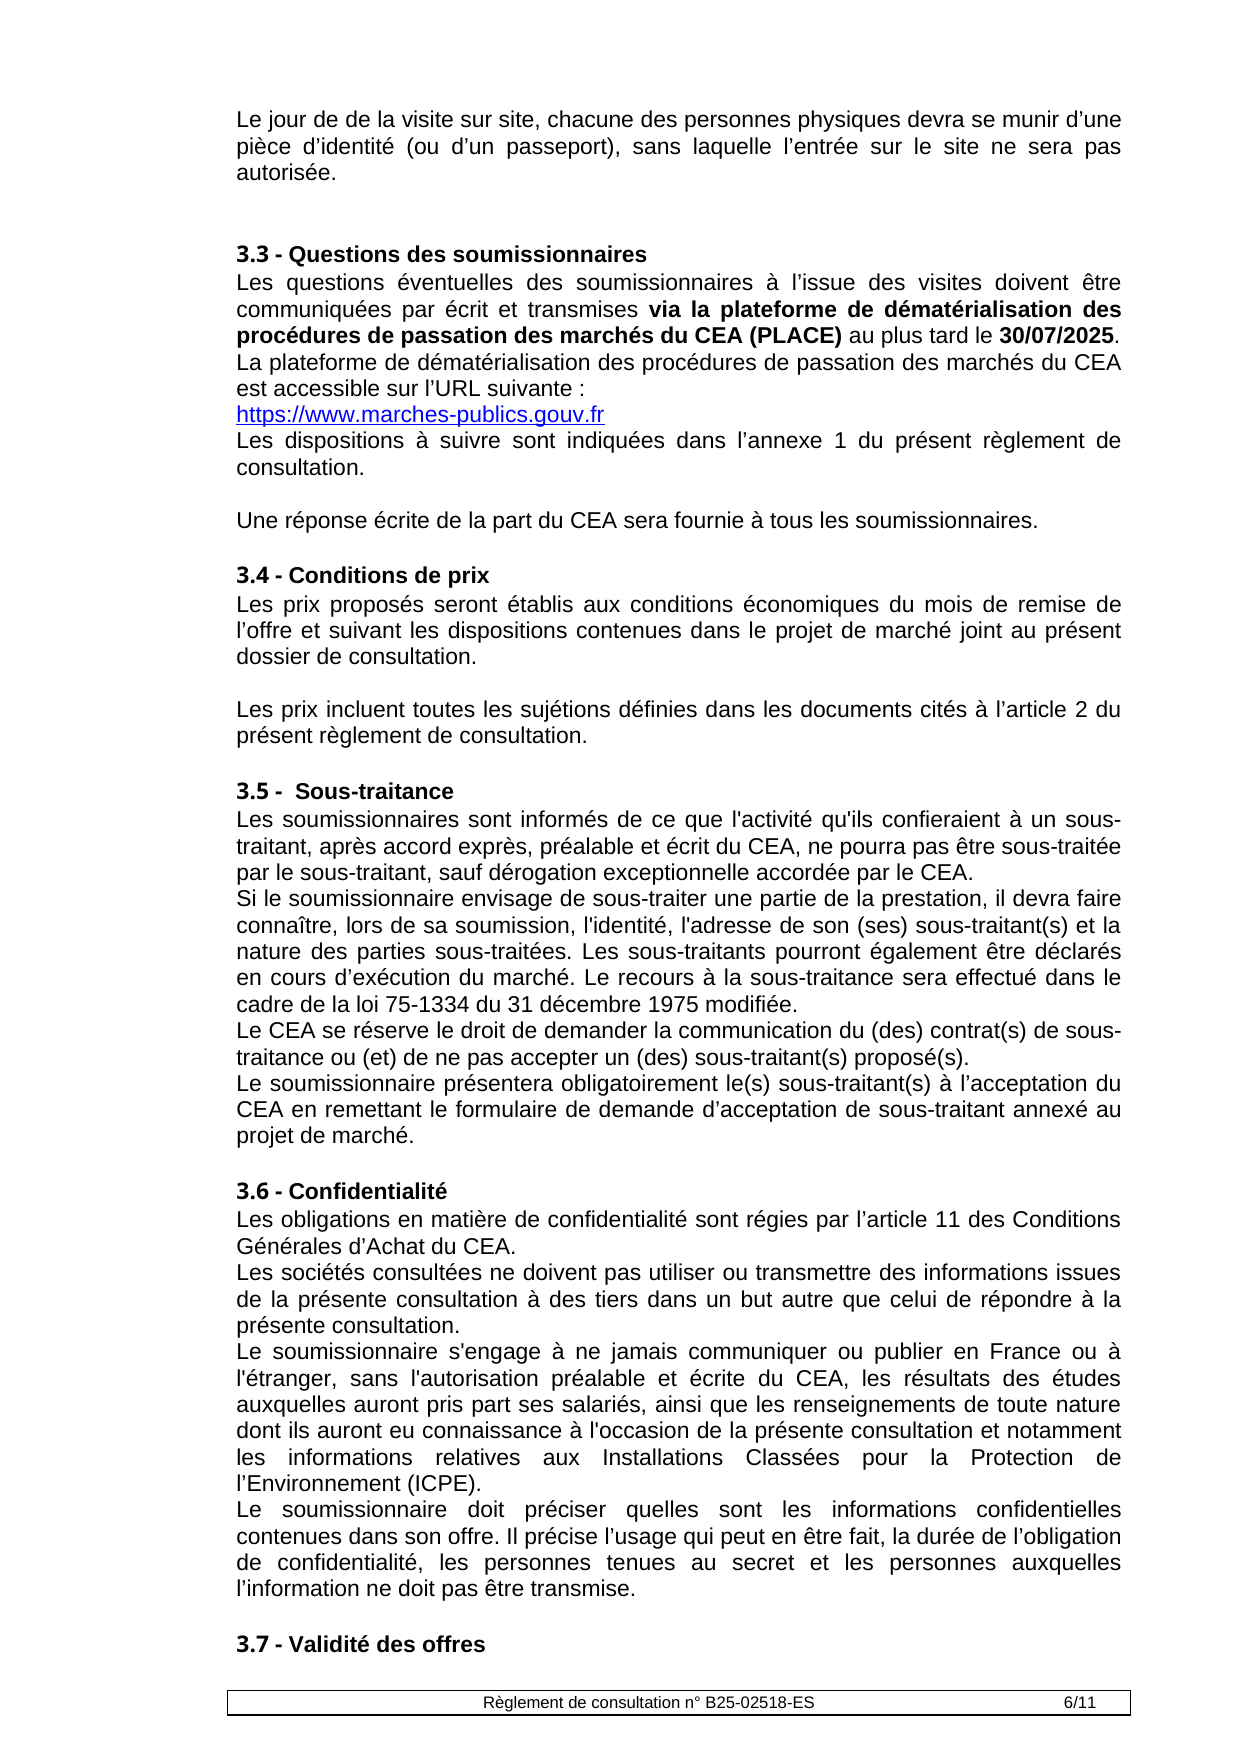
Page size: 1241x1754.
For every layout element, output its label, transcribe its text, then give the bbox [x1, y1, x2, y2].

text Une réponse écrite de la part du CEA sera fournie à tous les soumissionnaires. [236, 507, 1122, 533]
text Le soumissionnaire doit préciser quelles sont les informations confidentielles contenues dans son offre. Il précise l’usage qui peut en être fait, la durée de l’obligation de confidentialité, les personnes tenues au secret et les personnes auxquelles l’information ne doit pas être transmise. [236, 1496, 1122, 1602]
text Les obligations en matière de confidentialité sont régies par l’article 11 des Conditions Générales d’Achat du CEA. [236, 1206, 1122, 1259]
text Le soumissionnaire présentera obligatoirement le(s) sous-traitant(s) à l’acceptation du CEA en remettant le formulaire de demande d’acceptation de sous-traitant annexé au projet de marché. [236, 1070, 1122, 1149]
text Les prix incluent toutes les sujétions définies dans les documents cités à l’article 2 du présent règlement de consultation. [236, 696, 1122, 749]
text https://www.marches-publics.gouv.fr [236, 401, 1122, 427]
subtitle Questions des soumissionnaires [236, 238, 1122, 269]
text Les prix proposés seront établis aux conditions économiques du mois de remise de l’offre et suivant les dispositions contenues dans le projet de marché joint au présent dossier de consultation. [236, 591, 1122, 669]
subtitle Confidentialité [236, 1175, 1122, 1206]
subtitle Validité des offres [236, 1628, 1122, 1659]
text La plateforme de dématérialisation des procédures de passation des marchés du CEA est accessible sur l’URL suivante : [236, 348, 1122, 401]
text Le jour de de la visite sur site, chacune des personnes physiques devra se munir d’une pièce d’identité (ou d’un passeport), sans laquelle l’entrée sur le site ne sera pas autorisée. [236, 106, 1122, 185]
text Les questions éventuelles des soumissionnaires à l’issue des visites doivent être communiquées par écrit et transmises via la plateforme de dématérialisation des procédures de passation des marchés du CEA (PLACE) au plus tard le 30/07/2025. [236, 269, 1122, 348]
text Si le soumissionnaire envisage de sous-traiter une partie de la prestation, il devra faire connaître, lors de sa soumission, l'identité, l'adresse de son (ses) sous-traitant(s) et la nature des parties sous-traitées. Les sous-traitants pourront également être déclarés en cours d’exécution du marché. Le recours à la sous-traitance sera effectué dans le cadre de la loi 75-1334 du 31 décembre 1975 modifiée. [236, 885, 1122, 1017]
subtitle Conditions de prix [236, 559, 1122, 591]
text Le CEA se réserve le droit de demander la communication du (des) contrat(s) de sous-traitance ou (et) de ne pas accepter un (des) sous-traitant(s) proposé(s). [236, 1017, 1122, 1070]
text Les dispositions à suivre sont indiquées dans l’annexe 1 du présent règlement de consultation. [236, 427, 1122, 480]
subtitle Sous-traitance [236, 775, 1122, 806]
text Le soumissionnaire s'engage à ne jamais communiquer ou publier en France ou à l'étranger, sans l'autorisation préalable et écrite du CEA, les résultats des études auxquelles auront pris part ses salariés, ainsi que les renseignements de toute nature dont ils auront eu connaissance à l'occasion de la présente consultation et notamment les informations relatives aux Installations Classées pour de l’Environnement (ICPE). [236, 1338, 1122, 1496]
text Les sociétés consultées ne doivent pas utiliser ou transmettre des informations issues de la présente consultation à des tiers dans un but autre que celui de répondre à la présente consultation. [236, 1259, 1122, 1338]
text Les soumissionnaires sont informés de ce que l'activité qu'ils confieraient à un sous-traitant, après accord exprès, préalable et écrit du CEA, ne pourra pas être sous-traitée par le sous-traitant, sauf dérogation exceptionnelle accordée par le CEA. [236, 806, 1122, 885]
